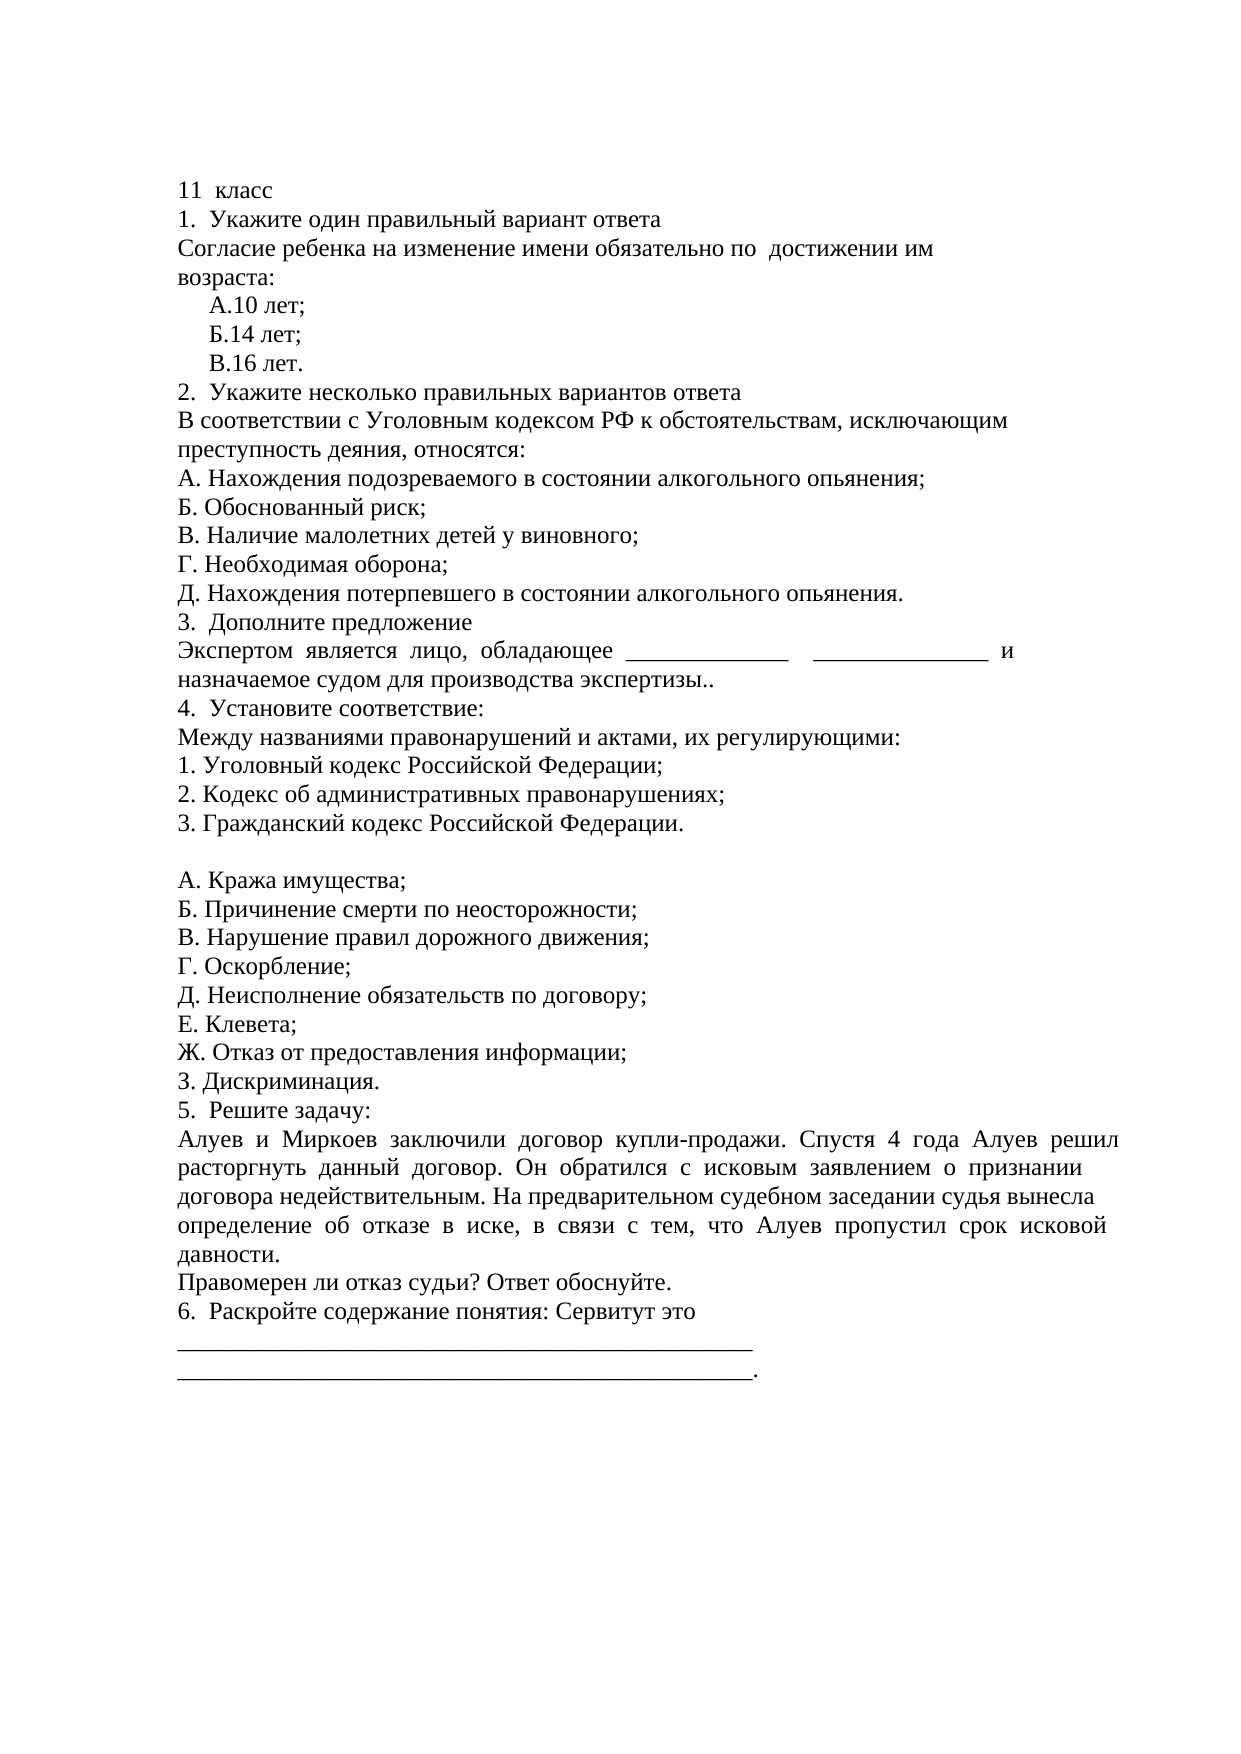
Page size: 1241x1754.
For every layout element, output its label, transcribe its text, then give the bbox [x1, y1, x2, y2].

text В. Нарушение правил дорожного движения; [177, 922, 1152, 951]
text 4. Установите соответствие: [177, 693, 1152, 722]
text 2. Укажите несколько правильных вариантов ответа [177, 377, 1152, 406]
text А. Кража имущества; [177, 865, 1152, 894]
text возраста: [177, 262, 1152, 291]
text договора недействительным. На предварительном судебном заседании судья вынесла [177, 1181, 1152, 1210]
text 6. Раскройте содержание понятия: Сервитут это [177, 1296, 1152, 1325]
text 2. Кодекс об административных правонарушениях; [177, 779, 1152, 808]
text определение об отказе в иске, в связи с тем, что Алуев пропустил срок исковой [177, 1210, 1152, 1239]
text расторгнуть данный договор. Он обратился с исковым заявлением о признании [177, 1152, 1152, 1181]
text Б.14 лет; [177, 319, 1152, 348]
text Д. Неисполнение обязательств по договору; [177, 980, 1152, 1009]
text давности. [177, 1239, 1152, 1267]
text В. Наличие малолетних детей у виновного; [177, 521, 1152, 549]
text Между названиями правонарушений и актами, их регулирующими: [177, 722, 1152, 751]
text Б. Причинение смерти по неосторожности; [177, 894, 1152, 922]
text Алуев и Миркоев заключили договор купли-продажи. Спустя 4 года Алуев решил [177, 1124, 1152, 1152]
text преступность деяния, относятся: [177, 434, 1152, 463]
text Д. Нахождения потерпевшего в состоянии алкогольного опьянения. [177, 578, 1152, 607]
text Е. Клевета; [177, 1009, 1152, 1037]
text 1. Уголовный кодекс Российской Федерации; [177, 751, 1152, 779]
text Экспертом является лицо, обладающее _____________ ______________ и [177, 636, 1152, 664]
text А.10 лет; [177, 291, 1152, 319]
text Г. Необходимая оборона; [177, 549, 1152, 578]
text Согласие ребенка на изменение имени обязательно по достижении им [177, 233, 1152, 262]
text ______________________________________________. [177, 1354, 1152, 1382]
text А. Нахождения подозреваемого в состоянии алкогольного опьянения; [177, 463, 1152, 492]
text З. Дискриминация. [177, 1066, 1152, 1095]
text В соответствии с Уголовным кодексом РФ к обстоятельствам, исключающим [177, 406, 1152, 434]
text 5. Решите задачу: [177, 1095, 1152, 1124]
text Б. Обоснованный риск; [177, 492, 1152, 521]
text Ж. Отказ от предоставления информации; [177, 1037, 1152, 1066]
text Правомерен ли отказ судьи? Ответ обоснуйте. [177, 1267, 1152, 1296]
text ______________________________________________ [177, 1325, 1152, 1354]
text 11 класс [177, 176, 1152, 204]
text Г. Оскорбление; [177, 951, 1152, 980]
text назначаемое судом для производства экспертизы.. [177, 664, 1152, 693]
text 3. Гражданский кодекс Российской Федерации. [177, 808, 1152, 837]
text 3. Дополните предложение [177, 607, 1152, 636]
text В.16 лет. [177, 348, 1152, 377]
text 1. Укажите один правильный вариант ответа [177, 204, 1152, 233]
